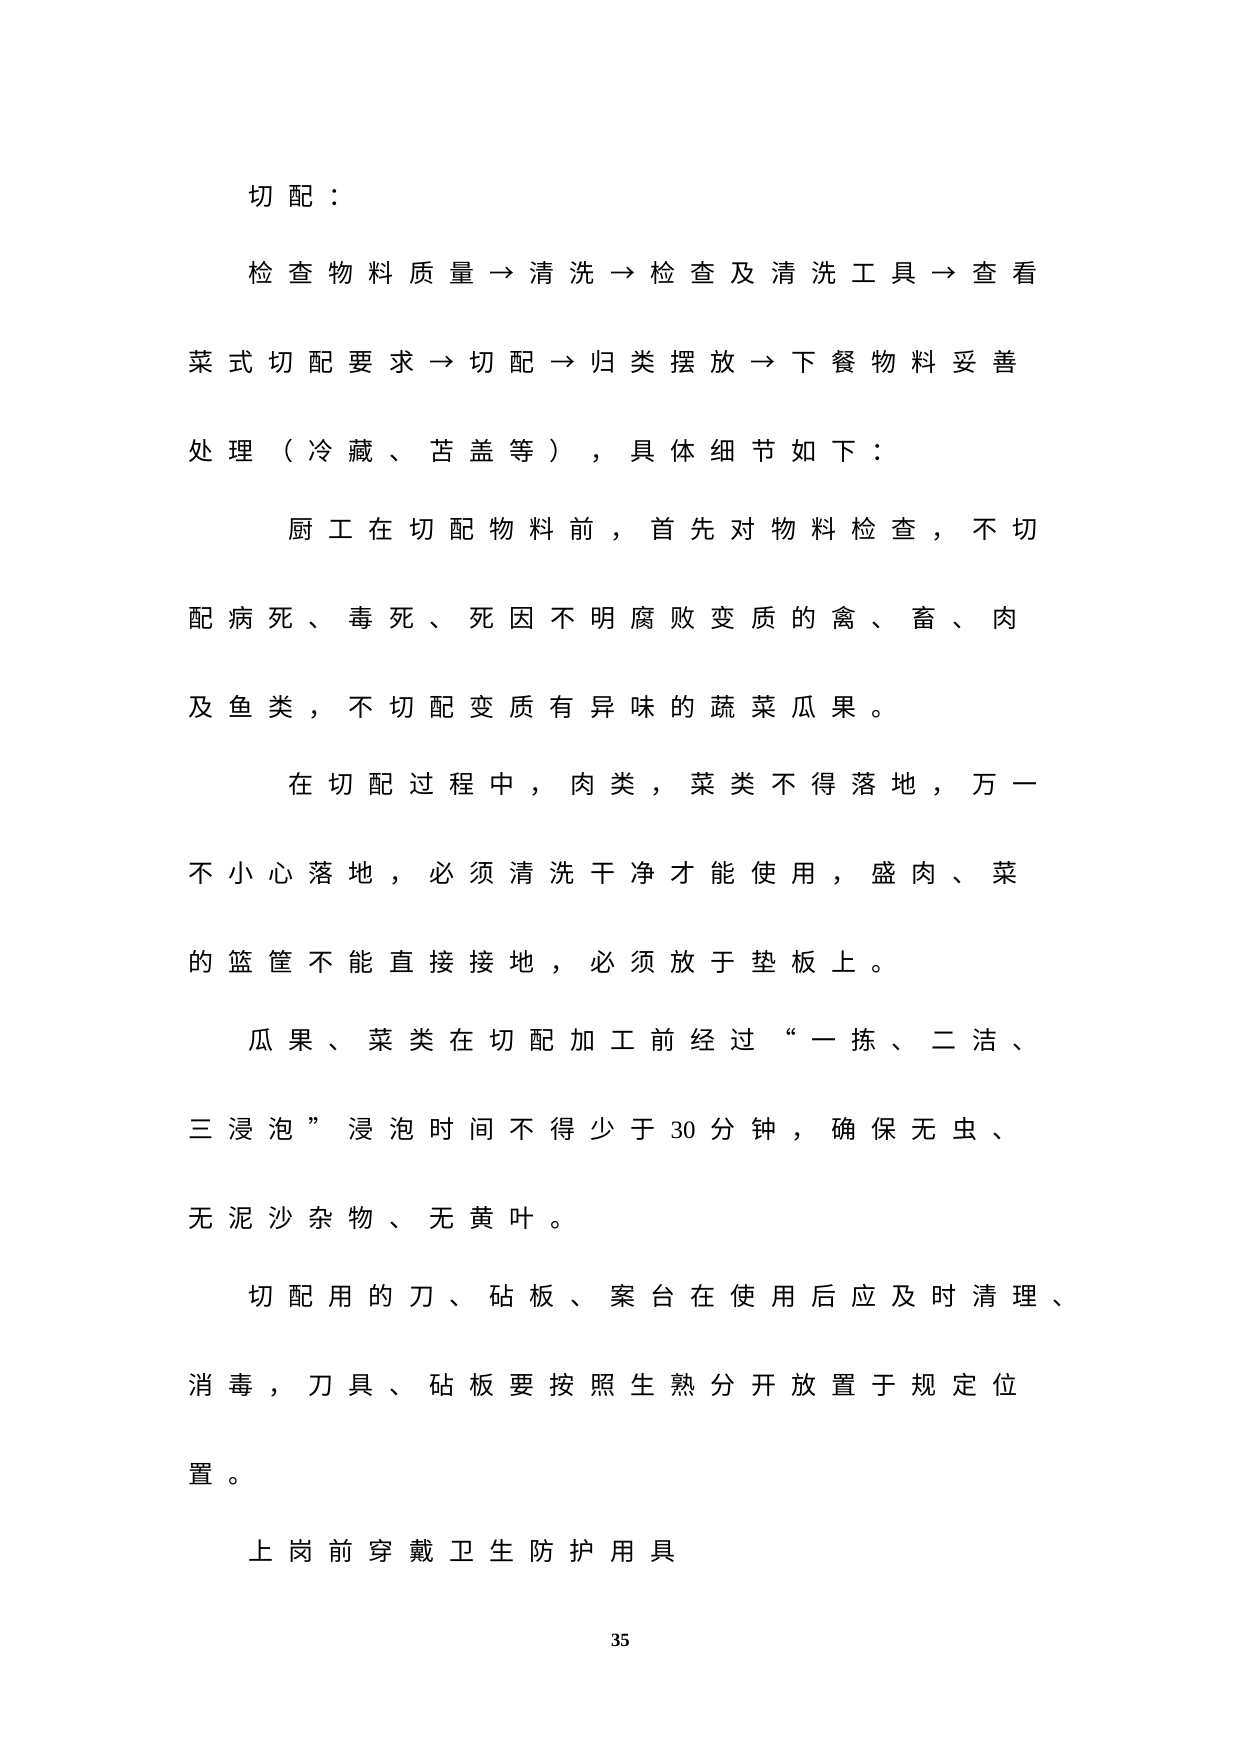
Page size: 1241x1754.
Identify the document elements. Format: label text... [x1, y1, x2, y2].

text 在切配过程中，肉类，菜类不得落地，万一不小心落地，必须清洗干净才能使用，盛肉、菜的篮筐不能直接接地，必须放于垫板上。 [188, 753, 1052, 991]
text 厨工在切配物料前，首先对物料检查，不切配病死、毒死、死因不明腐败变质的禽、畜、肉及鱼类，不切配变质有异味的蔬菜瓜果。 [188, 498, 1052, 735]
text 瓜果、菜类在切配加工前经过“一拣、二洁、三浸泡”浸泡时间不得少于30分钟，确保无虫、无泥沙杂物、无黄叶。 [188, 1009, 1052, 1246]
text 检查物料质量→清洗→检查及清洗工具→查看菜式切配要求→切配→归类摆放→下餐物料妥善处理（冷藏、苫盖等），具体细节如下： [188, 242, 1052, 479]
text 上岗前穿戴卫生防护用具 [188, 1520, 1052, 1579]
text 切配： [188, 164, 1052, 224]
text 切配用的刀、砧板、案台在使用后应及时清理、消毒，刀具、砧板要按照生熟分开放置于规定位置。 [188, 1264, 1052, 1502]
